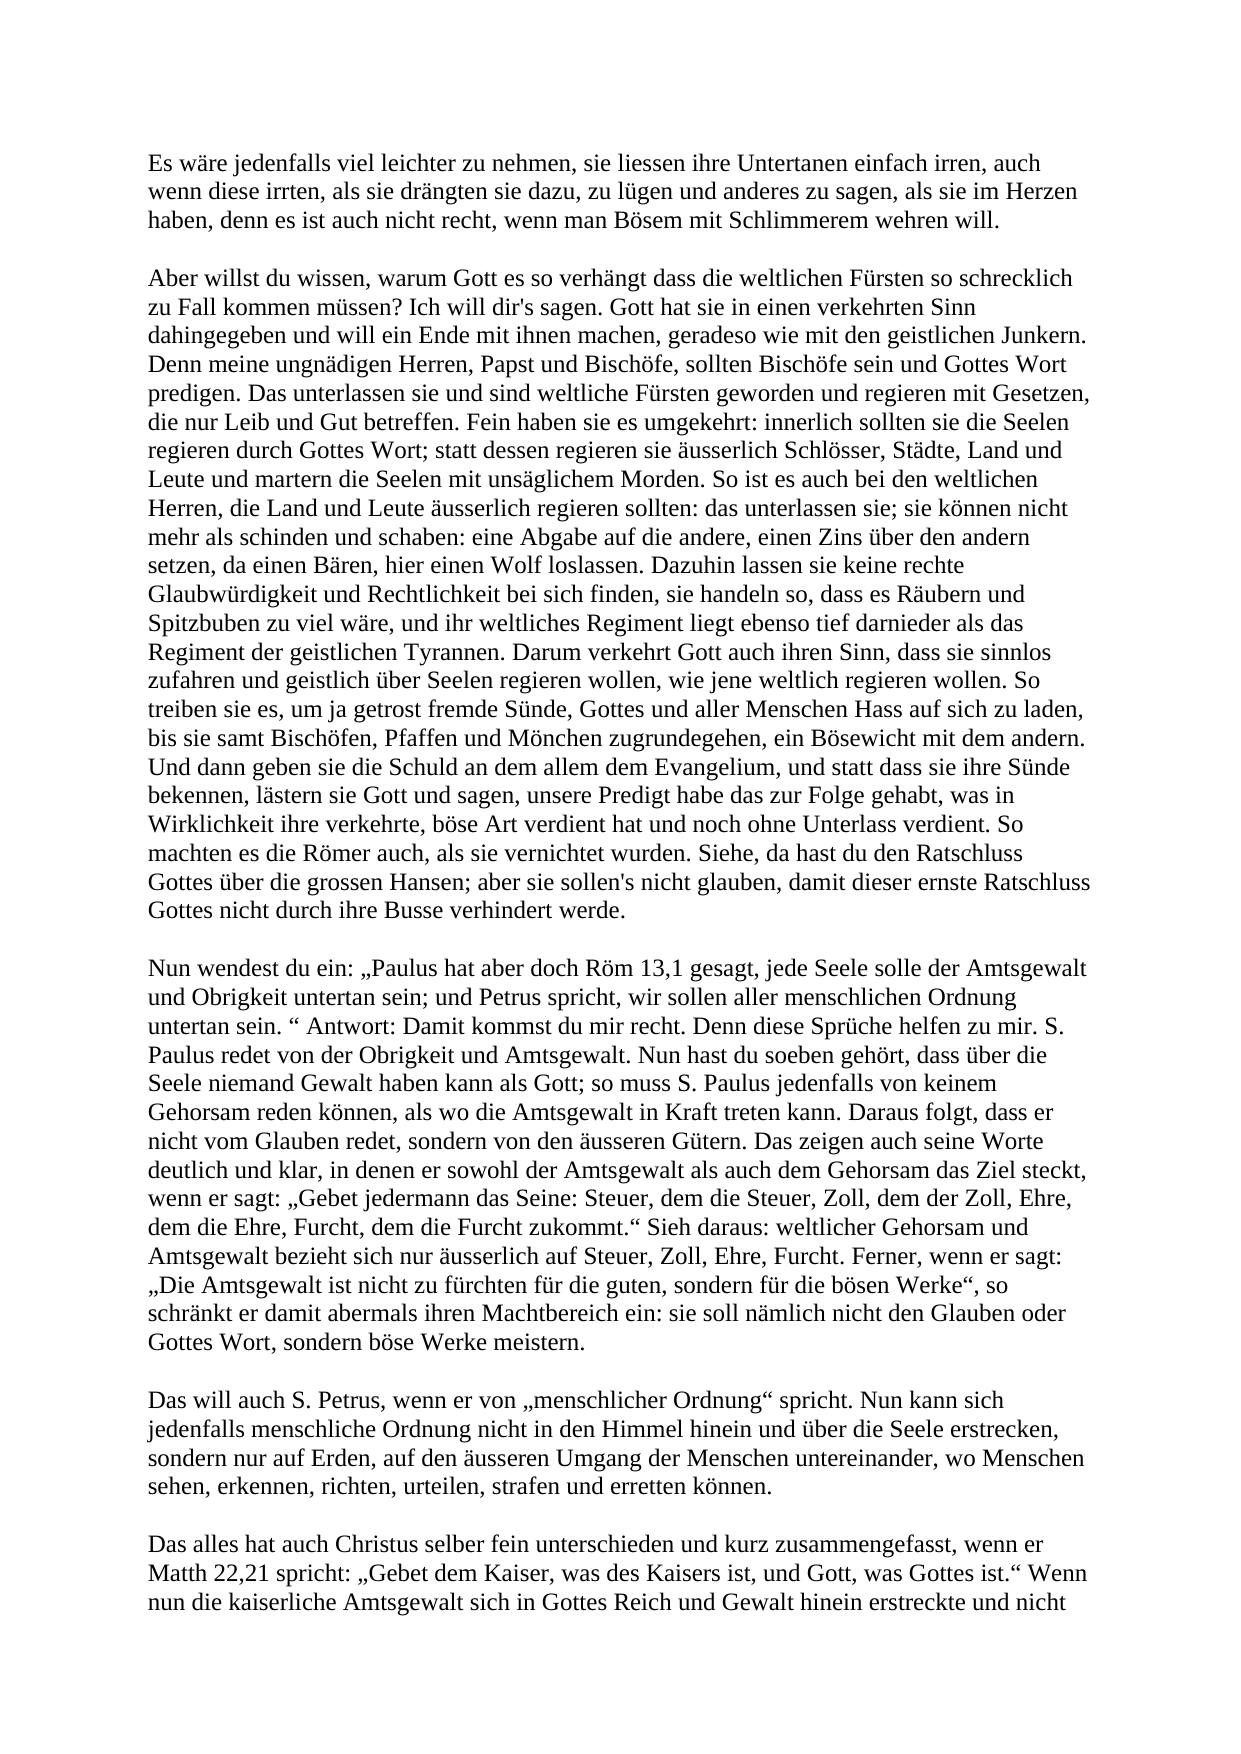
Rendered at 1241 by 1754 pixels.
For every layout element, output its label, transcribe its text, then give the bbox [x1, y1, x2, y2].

text Das will auch S. Petrus, wenn er von „menschlicher Ordnung“ spricht. Nun kann sich jedenfalls menschliche Ordnung nicht in den Himmel hinein und über die Seele erstrecken, sondern nur auf Erden, auf den äusseren Umgang der Menschen untereinander, wo Menschen sehen, erkennen, richten, urteilen, strafen und erretten können. [148, 1385, 1093, 1500]
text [148, 148, 1093, 234]
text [148, 1529, 1093, 1616]
text Aber willst du wissen, warum Gott es so verhängt dass die weltlichen Fürsten so schrecklich zu Fall kommen müssen? Ich will dir's sagen. Gott hat sie in einen verkehrten Sinn dahingegeben und will ein Ende mit ihnen machen, geradeso wie mit den geistlichen Junkern. Denn meine ungnädigen Herren, Papst und Bischöfe, sollten Bischöfe sein und Gottes Wort predigen. Das unterlassen sie und sind weltliche Fürsten geworden und regieren mit Gesetzen, die nur Leib und Gut betreffen. Fein haben sie es umgekehrt: innerlich sollten sie die Seelen regieren durch Gottes Wort; statt dessen regieren sie äusserlich Schlösser, Städte, Land und Leute und martern die Seelen mit unsäglichem Morden. So ist es auch bei den weltlichen Herren, die Land und Leute äusserlich regieren sollten: das unterlassen sie; sie können nicht mehr als schinden und schaben: eine Abgabe auf die andere, einen Zins über den andern setzen, da einen Bären, hier einen Wolf loslassen. Dazuhin lassen sie keine rechte Glaubwürdigkeit und Rechtlichkeit bei sich finden, sie handeln so, dass es Räubern und Spitzbuben zu viel wäre, und ihr weltliches Regiment liegt ebenso tief darnieder als das Regiment der geistlichen Tyrannen. Darum verkehrt Gott auch ihren Sinn, dass sie sinnlos zufahren und geistlich über Seelen regieren wollen, wie jene weltlich regieren wollen. So treiben sie es, um ja getrost fremde Sünde, Gottes und aller Menschen Hass auf sich zu laden, bis sie samt Bischöfen, Pfaffen und Mönchen zugrundegehen, ein Bösewicht mit dem andern. Und dann geben sie die Schuld an dem allem dem Evangelium, und statt dass sie ihre Sünde bekennen, lästern sie Gott und sagen, unsere Predigt habe das zur Folge gehabt, was in Wirklichkeit ihre verkehrte, böse Art verdient hat und noch ohne Unterlass verdient. So machten es die Römer auch, als sie vernichtet wurden. Siehe, da hast du den Ratschluss Gottes über die grossen Hansen; aber sie sollen's nicht glauben, damit dieser ernste Ratschluss Gottes nicht durch ihre Busse verhindert werde. [148, 263, 1093, 924]
text Nun wendest du ein: „Paulus hat aber doch Röm 13,1 gesagt, jede Seele solle der Amtsgewalt und Obrigkeit untertan sein; und Petrus spricht, wir sollen aller menschlichen Ordnung untertan sein. “ Antwort: Damit kommst du mir recht. Denn diese Sprüche helfen zu mir. S. Paulus redet von der Obrigkeit und Amtsgewalt. Nun hast du soeben gehört, dass über die Seele niemand Gewalt haben kann als Gott; so muss S. Paulus jedenfalls von keinem Gehorsam reden können, als wo die Amtsgewalt in Kraft treten kann. Daraus folgt, dass er nicht vom Glauben redet, sondern von den äusseren Gütern. Das zeigen auch seine Worte deutlich und klar, in denen er sowohl der Amtsgewalt als auch dem Gehorsam das Ziel steckt, wenn er sagt: „Gebet jedermann das Seine: Steuer, dem die Steuer, Zoll, dem der Zoll, Ehre, dem die Ehre, Furcht, dem die Furcht zukommt.“ Sieh daraus: weltlicher Gehorsam und Amtsgewalt bezieht sich nur äusserlich auf Steuer, Zoll, Ehre, Furcht. Ferner, wenn er sagt: „Die Amtsgewalt ist nicht zu fürchten für die guten, sondern für die bösen Werke“, so schränkt er damit abermals ihren Machtbereich ein: sie soll nämlich nicht den Glauben oder Gottes Wort, sondern böse Werke meistern. [148, 953, 1093, 1356]
